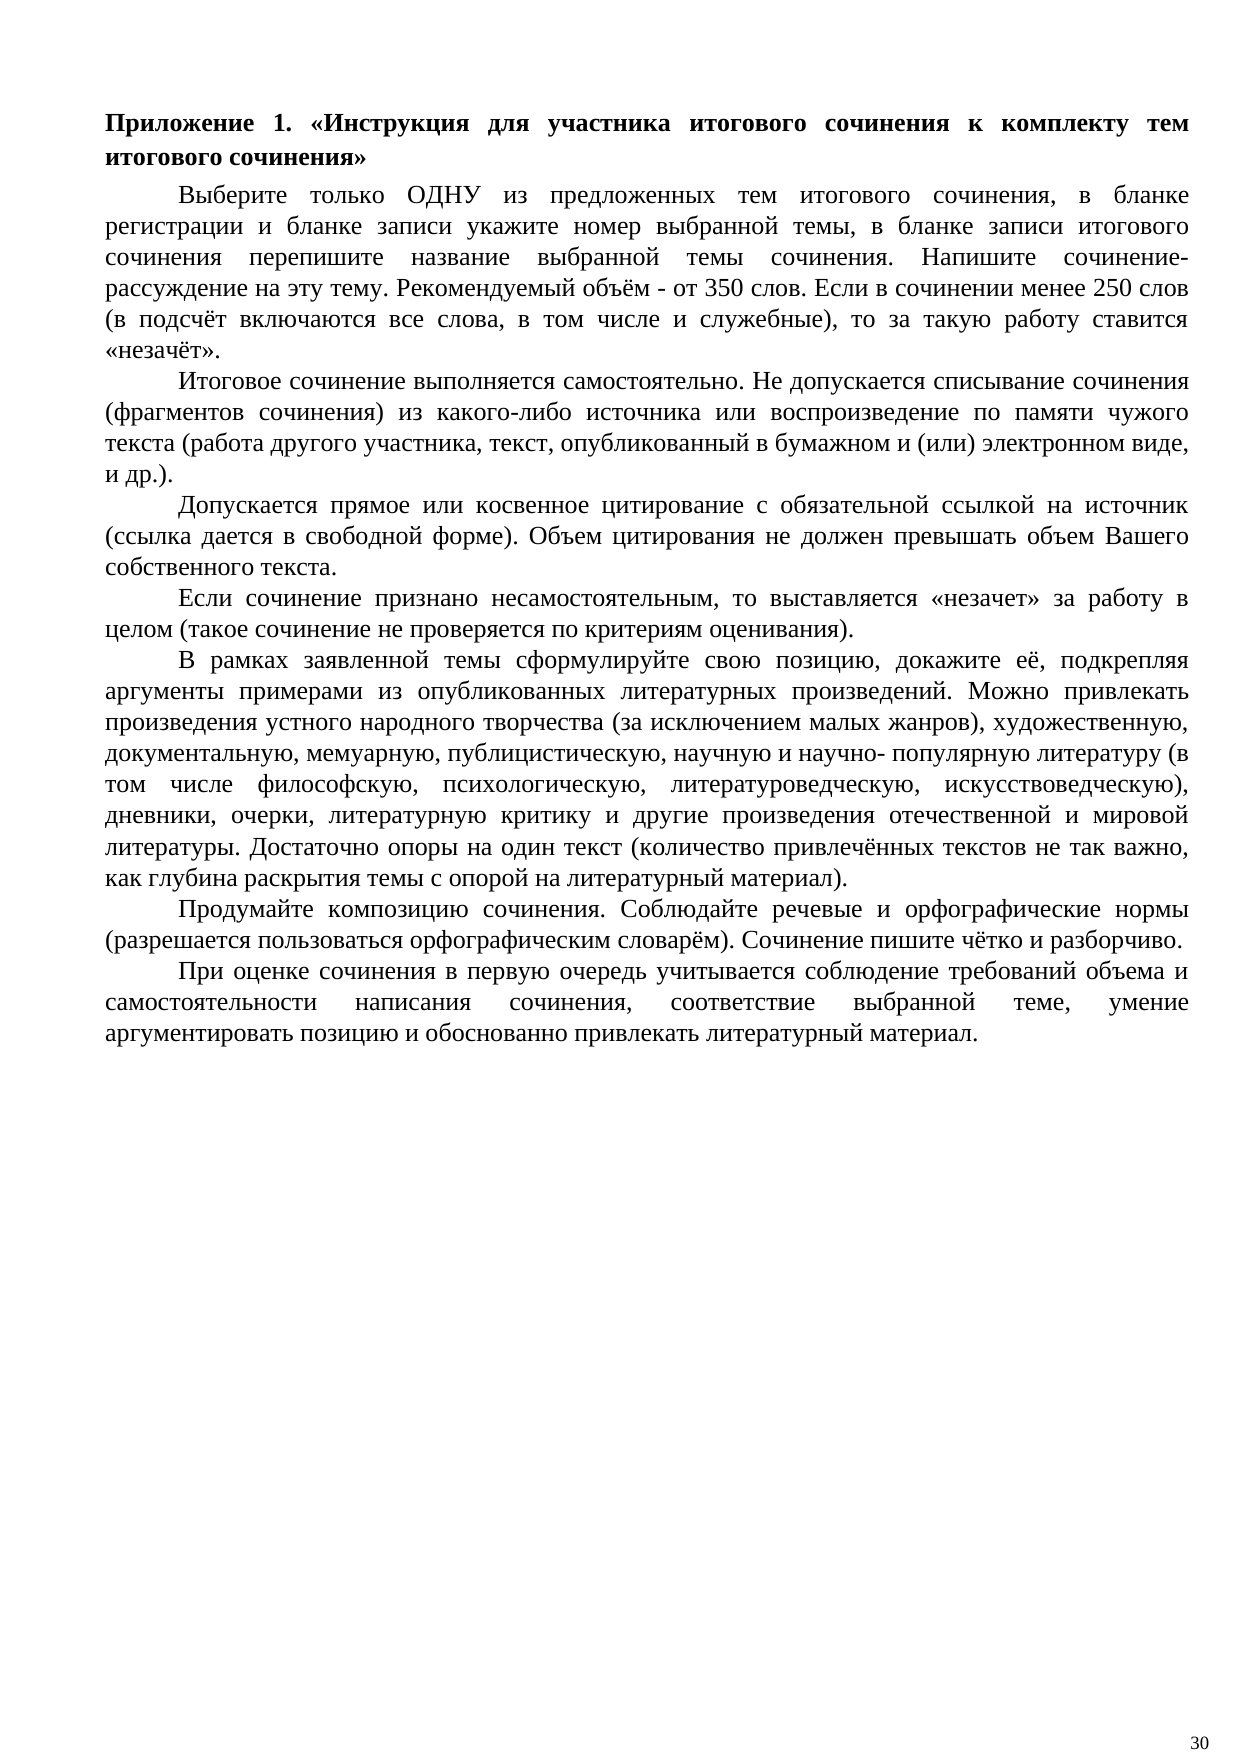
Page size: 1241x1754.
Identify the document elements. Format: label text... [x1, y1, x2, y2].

text При оценке сочинения в первую очередь учитывается соблюдение требований объема и самостоятельности написания сочинения, соответствие выбранной теме, умение аргументировать позицию и обоснованно привлекать литературный материал. [105, 954, 1190, 1047]
text Выберите только ОДНУ из предложенных тем итогового сочинения, в бланке регистрации и бланке записи укажите номер выбранной темы, в бланке записи итогового сочинения перепишите название выбранной темы сочинения. Напишите сочинение- рассуждение на эту тему. Рекомендуемый объём - от 350 слов. Если в сочинении менее 250 слов (в подсчёт включаются все слова, в том числе и служебные), то за такую работу ставится «незачёт». [105, 178, 1190, 364]
text Если сочинение признано несамостоятельным, то выставляется «незачет» за работу в целом (такое сочинение не проверяется по критериям оценивания). [105, 582, 1190, 644]
text Итоговое сочинение выполняется самостоятельно. Не допускается списывание сочинения (фрагментов сочинения) из какого-либо источника или воспроизведение по памяти чужого текста (работа другого участника, текст, опубликованный в бумажном и (или) электронном виде, и др.). [105, 364, 1190, 489]
text Приложение 1. «Инструкция для участника итогового сочинения к комплекту тем итогового сочинения» [105, 104, 1190, 172]
text Продумайте композицию сочинения. Соблюдайте речевые и орфографические нормы (разрешается пользоваться орфографическим словарём). Сочинение пишите чётко и разборчиво. [105, 892, 1190, 954]
text В рамках заявленной темы сформулируйте свою позицию, докажите её, подкрепляя аргументы примерами из опубликованных литературных произведений. Можно привлекать произведения устного народного творчества (за исключением малых жанров), художественную, документальную, мемуарную, публицистическую, научную и научно- популярную литературу (в том числе философскую, психологическую, литературоведческую, искусствоведческую), дневники, очерки, литературную критику и другие произведения отечественной и мировой литературы. Достаточно опоры на один текст (количество привлечённых текстов не так важно, как глубина раскрытия темы с опорой на литературный материал). [105, 644, 1190, 892]
text Допускается прямое или косвенное цитирование с обязательной ссылкой на источник (ссылка дается в свободной форме). Объем цитирования не должен превышать объем Вашего собственного текста. [105, 489, 1190, 582]
